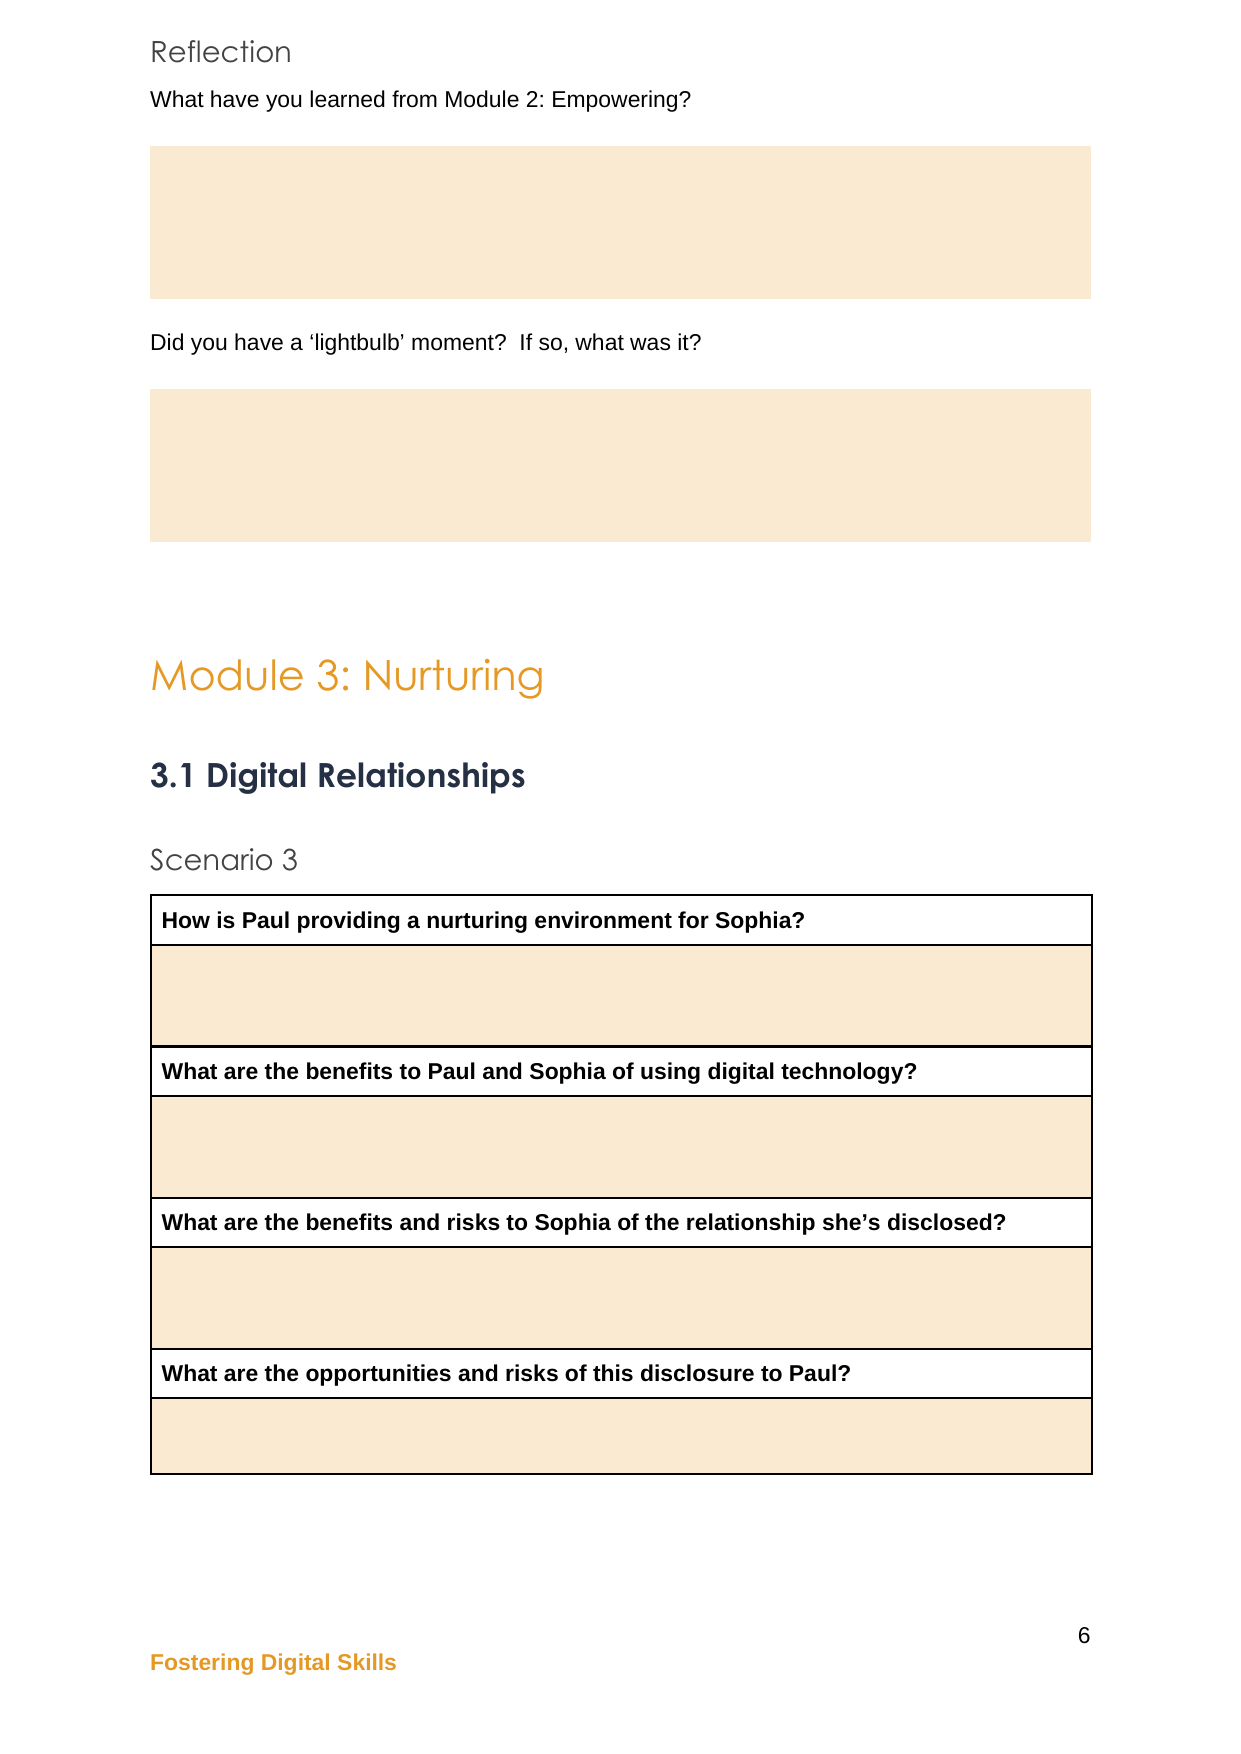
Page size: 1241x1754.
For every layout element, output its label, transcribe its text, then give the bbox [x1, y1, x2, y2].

table_cell What are the opportunities and risks of this disclosure to Paul? [152, 1350, 1091, 1397]
table_cell [152, 1248, 1091, 1348]
subtitle Scenario 3 [150, 838, 1090, 879]
text Did you have a ‘lightbulb’ moment? If so, what was it? [150, 329, 1090, 355]
table_cell [152, 1399, 1091, 1473]
table_header How is Paul providing a nurturing environment for Sophia? [152, 896, 1091, 943]
text What have you learned from Module 2: Empowering? [150, 86, 1090, 112]
table_cell [152, 1097, 1091, 1197]
table_cell What are the benefits and risks to Sophia of the relationship she’s disclosed? [152, 1199, 1091, 1246]
subtitle Reflection [150, 29, 1090, 71]
table_header [150, 146, 1091, 299]
table_cell [152, 946, 1091, 1045]
table_cell What are the benefits to Paul and Sophia of using digital technology? [152, 1048, 1091, 1095]
subtitle 3.1 Digital Relationships [150, 750, 1090, 797]
subtitle Module 3: Nurturing [150, 644, 1090, 703]
table_header [150, 389, 1091, 542]
